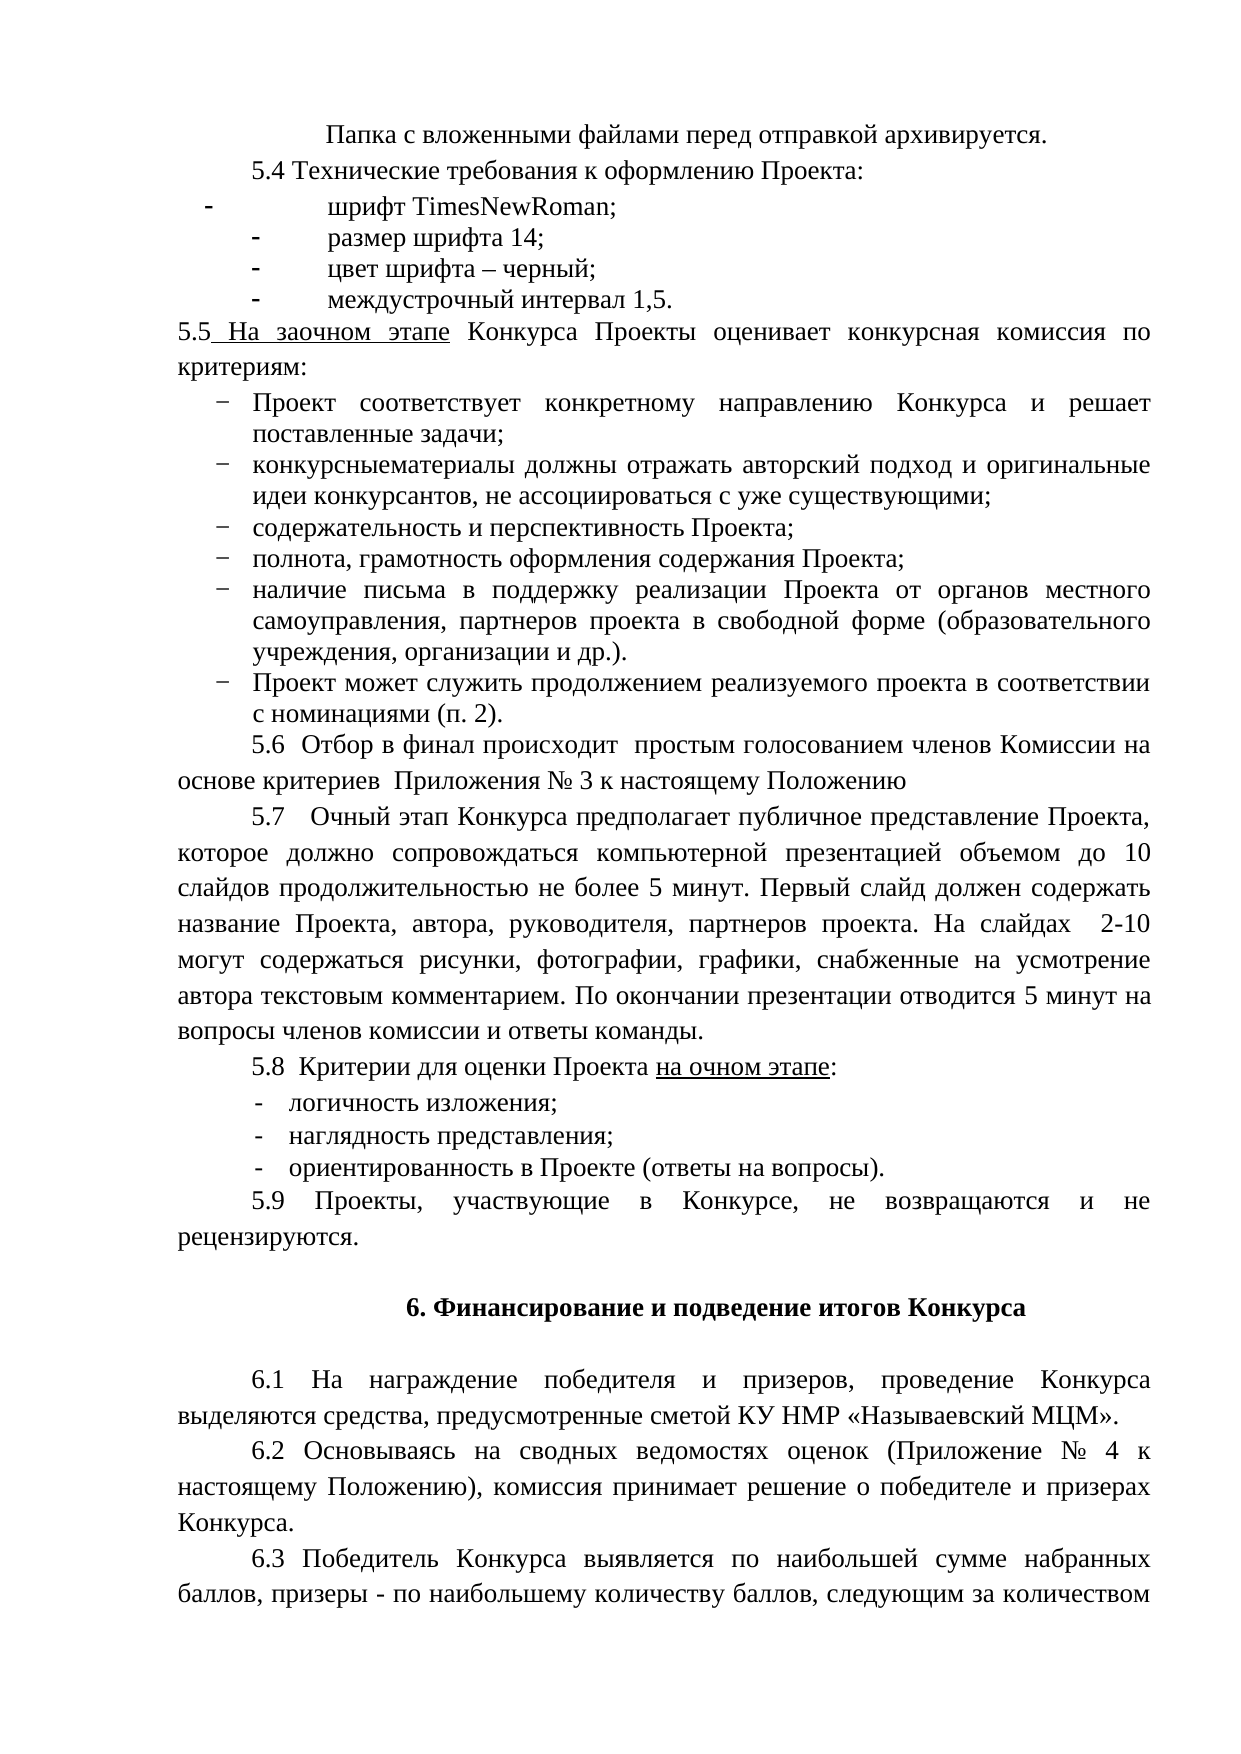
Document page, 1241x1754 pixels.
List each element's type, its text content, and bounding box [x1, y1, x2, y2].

list логичность изложения; [251, 1086, 1152, 1119]
list содержательность и перспективность Проекта; [215, 511, 1152, 542]
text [177, 1542, 1152, 1608]
text 6.1 На награждение победителя и призеров, проведение Конкурса выделяются средства, предусмотренные сметой КУ НМР «Называевский МЦМ». [177, 1363, 1152, 1430]
text 5.5 На заочном этапе Конкурса Проекты оценивает конкурсная комиссия по критериям: [177, 314, 1152, 381]
list конкурсныематериалы должны отражать авторский подход и оригинальные идеи конкурсантов, не ассоциироваться с уже существующими; [215, 448, 1152, 511]
list Проект может служить продолжением реализуемого проекта в соответствии с номинациями (п. 2). [215, 666, 1152, 729]
text 6. Финансирование и подведение итогов Конкурса [281, 1292, 1152, 1323]
list ориентированность в Проекте (ответы на вопросы). [251, 1152, 1152, 1184]
list полнота, грамотность оформления содержания Проекта; [215, 542, 1152, 573]
text 5.6 Отбор в финал происходит простым голосованием членов Комиссии на основе критериев Приложения № 3 к настоящему Положению [177, 729, 1152, 796]
list наличие письма в поддержку реализации Проекта от органов местного самоуправления, партнеров проекта в свободной форме (образовательного учреждения, организации и др.). [215, 573, 1152, 666]
list наглядность представления; [251, 1119, 1152, 1152]
text 5.9 Проекты, участвующие в Конкурсе, не возвращаются и не рецензируются. [177, 1184, 1152, 1251]
text Папка с вложенными файлами перед отправкой архивируется. [251, 118, 1152, 149]
list Проект соответствует конкретному направлению Конкурса и решает поставленные задачи; [215, 386, 1152, 448]
list шрифт TimesNewRoman; [177, 189, 1152, 221]
text 5.4 Технические требования к оформлению Проекта: [251, 154, 1152, 185]
list цвет шрифта – черный; [251, 252, 1152, 283]
list междустрочный интервал 1,5. [251, 283, 1152, 314]
text 5.7 Очный этап Конкурса предполагает публичное представление Проекта, которое должно сопровождаться компьютерной презентацией объемом до 10 слайдов продолжительностью не более 5 минут. Первый слайд должен содержать название Проекта, автора, руководителя, партнеров проекта. На слайдах 2-10 могут содержаться рисунки, фотографии, графики, снабженные на усмотрение автора текстовым комментарием. По окончании презентации отводится 5 минут на вопросы членов комиссии и ответы команды. [177, 800, 1152, 1046]
text 6.2 Основываясь на сводных ведомостях оценок (Приложение № 4 к настоящему Положению), комиссия принимает решение о победителе и призерах Конкурса. [177, 1434, 1152, 1537]
text 5.8 Критерии для оценки Проекта на очном этапе: [177, 1050, 1152, 1081]
list размер шрифта 14; [251, 221, 1152, 252]
